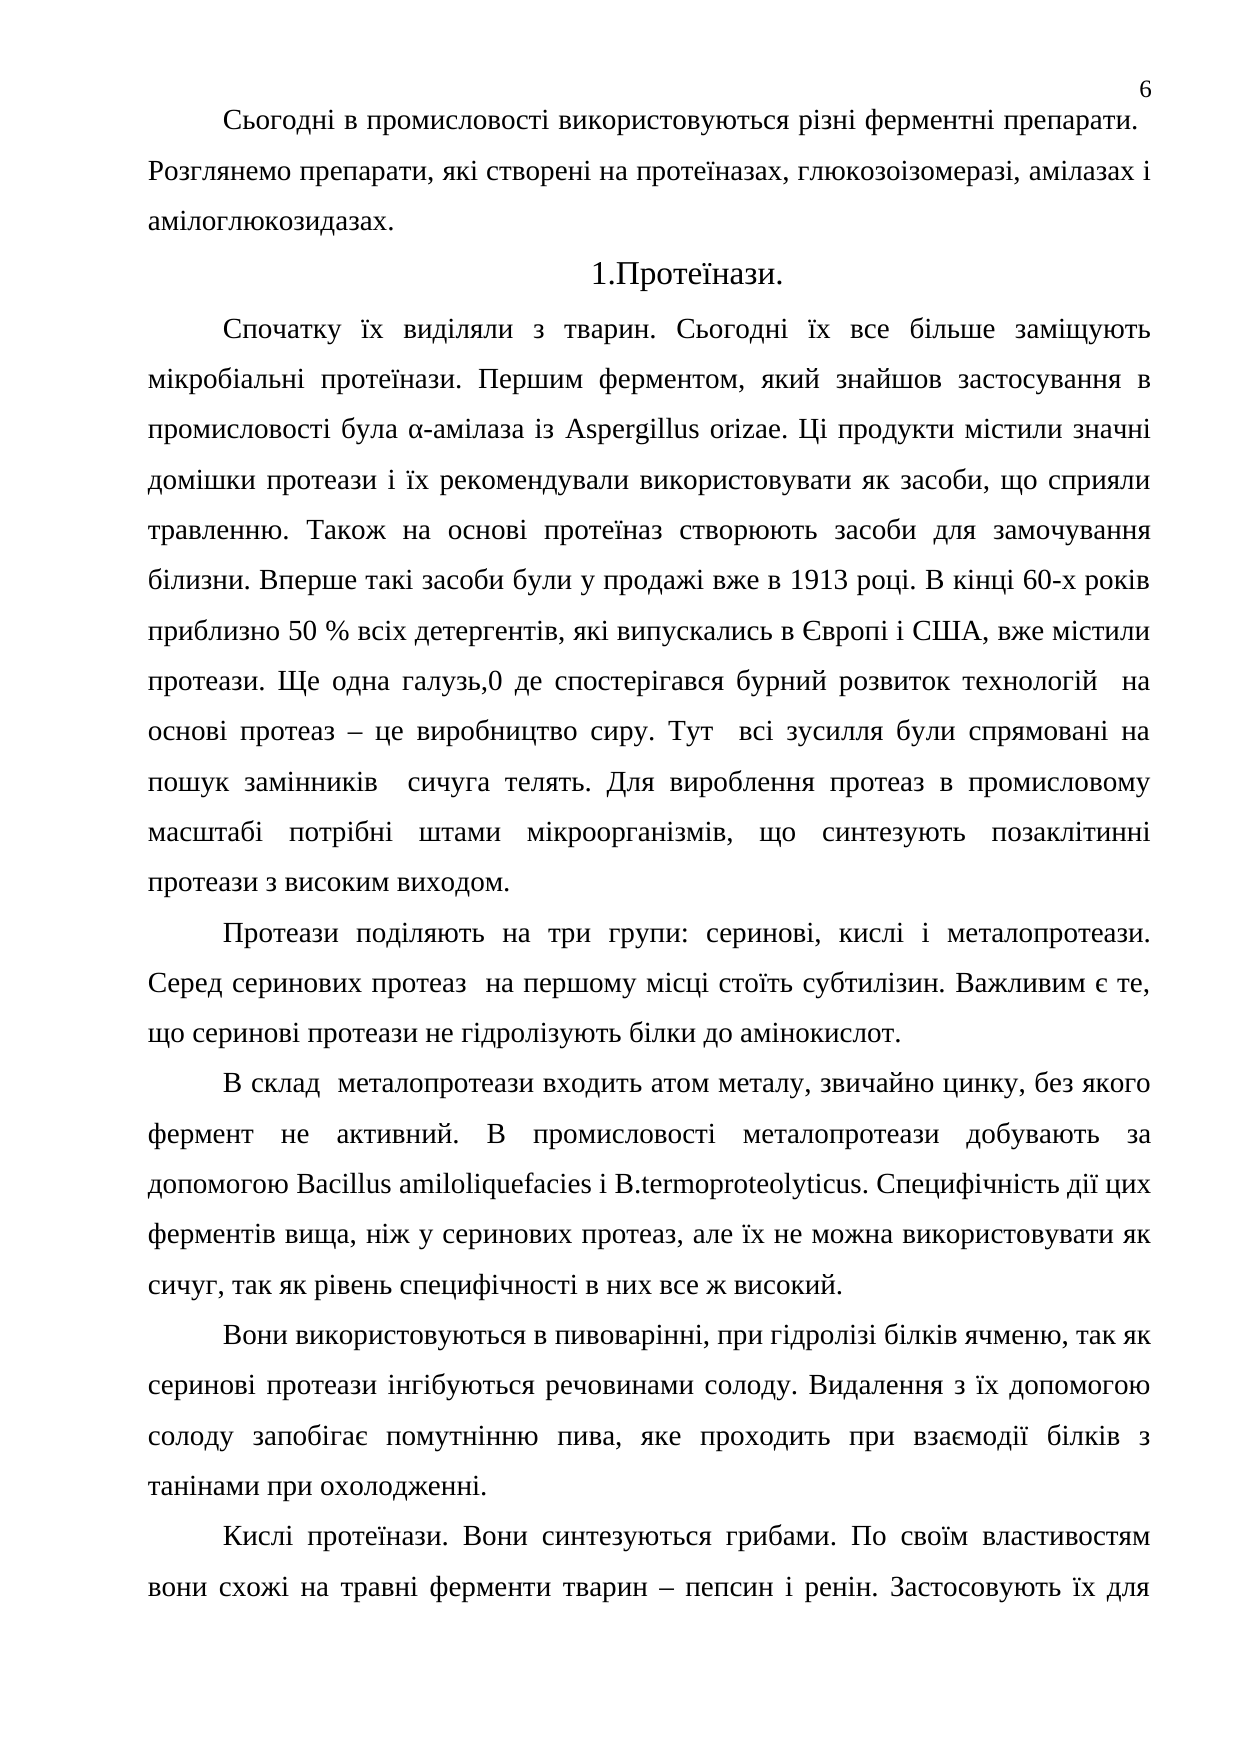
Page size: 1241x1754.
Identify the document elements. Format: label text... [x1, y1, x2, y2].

text В склад металопротеази входить атом металу, звичайно цинку, без якого фермент не активний. В промисловості металопротеази добувають за допомогою Bacillus amiloliquefacies i B.termoproteolyticus. Специфічність дії цих ферментів вища, ніж у серинових протеаз, але їх не можна використовувати як сичуг, так як рівень специфічності в них все ж високий. [148, 1066, 1152, 1300]
text Спочатку їх виділяли з тварин. Сьогодні їх все більше заміщують мікробіальні протеїнази. Першим ферментом, який знайшов застосування в промисловості була α-амілаза із Aspergillus orizae. Ці продукти містили значні домішки протеази і їх рекомендували використовувати як засоби, що сприяли травленню. Також на основі протеїназ створюють засоби для замочування білизни. Вперше такі засоби були у продажі вже в 1913 році. В кінці 60-х років приблизно 50 % всіх детергентів, які випускались в Європі і США, вже містили протеази. Ще одна галузь,0 де спостерігався бурний розвиток технологій на основі протеаз – це виробництво сиру. Тут всі зусилля були спрямовані на пошук замінників сичуга телять. Для вироблення протеаз в промисловому масштабі потрібні штами мікроорганізмів, що синтезують позаклітинні протеази з високим виходом. [148, 311, 1152, 898]
text Сьогодні в промисловості використовуються різні ферментні препарати. Розглянемо препарати, які створені на протеїназах, глюкозоізомеразі, амілазах і амілоглюкозидазах. [148, 102, 1152, 237]
text Протеази поділяють на три групи: серинові, кислі і металопротеази. Серед серинових протеаз на першому місці стоїть субтилізин. Важливим є те, що серинові протеази не гідролізують білки до амінокислот. [148, 915, 1152, 1049]
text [148, 1518, 1152, 1602]
text Вони використовуються в пивоварінні, при гідролізі білків ячменю, так як серинові протеази інгібуються речовинами солоду. Видалення з їх допомогою солоду запобігає помутнінню пива, яке проходить при взаємодії білків з танінами при охолодженні. [148, 1317, 1152, 1502]
text 1.Протеїнази. [148, 253, 1152, 292]
